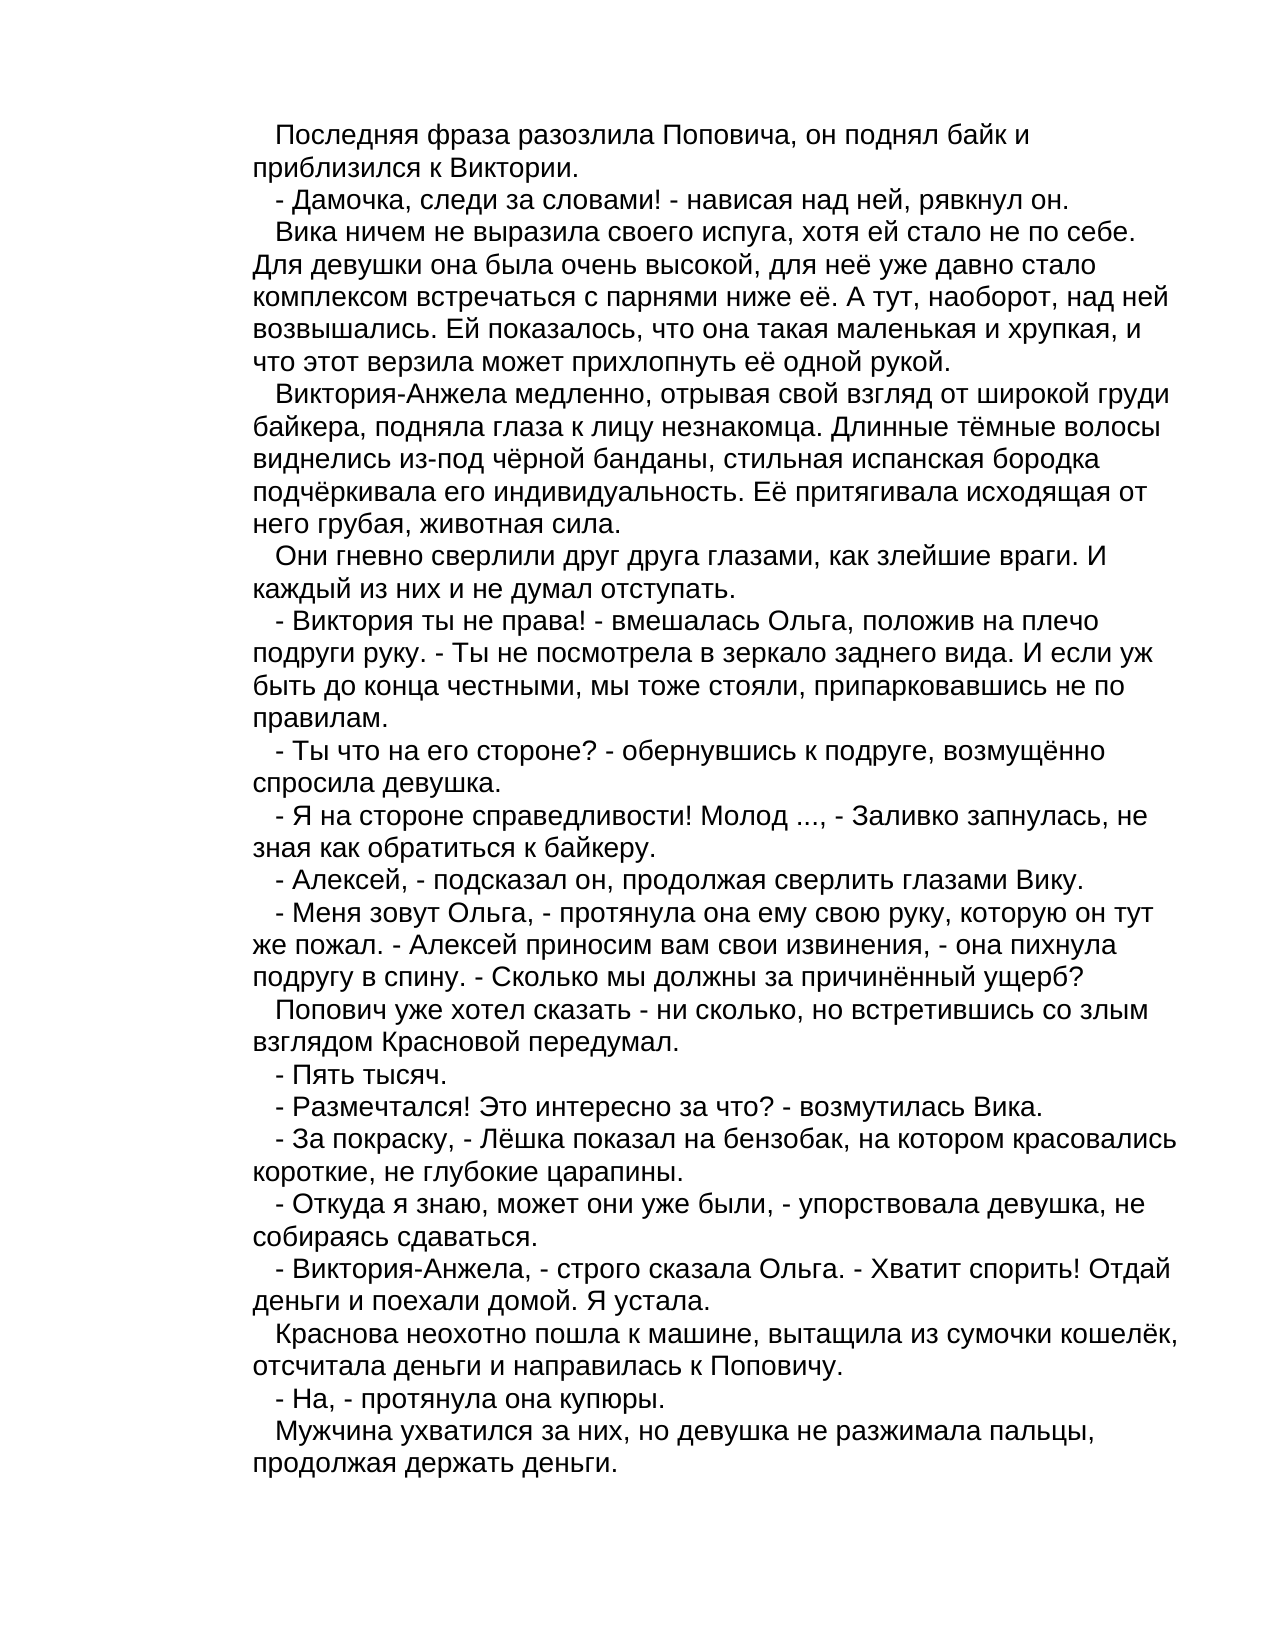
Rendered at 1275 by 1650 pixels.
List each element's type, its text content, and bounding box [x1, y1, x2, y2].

text Краснова неохотно пошла к машине, вытащила из сумочки кошелёк, отсчитала деньги и направилась к Поповичу. [252, 1317, 1186, 1382]
text Мужчина ухватился за них, но девушка не разжимала пальцы, продолжая держать деньги. [252, 1414, 1186, 1479]
text - Алексей, - подсказал он, продолжая сверлить глазами Вику. [252, 863, 1186, 896]
text Они гневно сверлили друг друга глазами, как злейшие враги. И каждый из них и не думал отступать. [252, 539, 1186, 604]
text Попович уже хотел сказать - ни сколько, но встретившись со злым взглядом Красновой передумал. [252, 993, 1186, 1058]
text - Пять тысяч. [252, 1058, 1186, 1090]
text - Размечтался! Это интересно за что? - возмутилась Вика. [252, 1090, 1186, 1122]
text - На, - протянула она купюры. [252, 1382, 1186, 1414]
text Вика ничем не выразила своего испуга, хотя ей стало не по себе. Для девушки она была очень высокой, для неё уже давно стало комплексом встречаться с парнями ниже её. А тут, наоборот, над ней возвышались. Ей показалось, что она такая маленькая и хрупкая, и что этот верзила может прихлопнуть её одной рукой. [252, 215, 1186, 377]
text Виктория-Анжела медленно, отрывая свой взгляд от широкой груди байкера, подняла глаза к лицу незнакомца. Длинные тёмные волосы виднелись из-под чёрной банданы, стильная испанская бородка подчёркивала его индивидуальность. Её притягивала исходящая от него грубая, животная сила. [252, 377, 1186, 539]
text - Я на стороне справедливости! Молод ..., - Заливко запнулась, не зная как обратиться к байкеру. [252, 798, 1186, 863]
text - Виктория ты не права! - вмешалась Ольга, положив на плечо подруги руку. - Ты не посмотрела в зеркало заднего вида. И если уж быть до конца честными, мы тоже стояли, припарковавшись не по правилам. [252, 604, 1186, 734]
text - Меня зовут Ольга, - протянула она ему свою руку, которую он тут же пожал. - Алексей приносим вам свои извинения, - она пихнула подругу в спину. - Сколько мы должны за причинённый ущерб? [252, 896, 1186, 993]
text - Откуда я знаю, может они уже были, - упорствовала девушка, не собираясь сдаваться. [252, 1187, 1186, 1252]
text - Виктория-Анжела, - строго сказала Ольга. - Хватит спорить! Отдай деньги и поехали домой. Я устала. [252, 1252, 1186, 1317]
text Последняя фраза разозлила Поповича, он поднял байк и приблизился к Виктории. [252, 118, 1186, 183]
text - Ты что на его стороне? - обернувшись к подруге, возмущённо спросила девушка. [252, 734, 1186, 798]
text - За покраску, - Лёшка показал на бензобак, на котором красовались короткие, не глубокие царапины. [252, 1122, 1186, 1187]
text - Дамочка, следи за словами! - нависая над ней, рявкнул он. [252, 183, 1186, 215]
